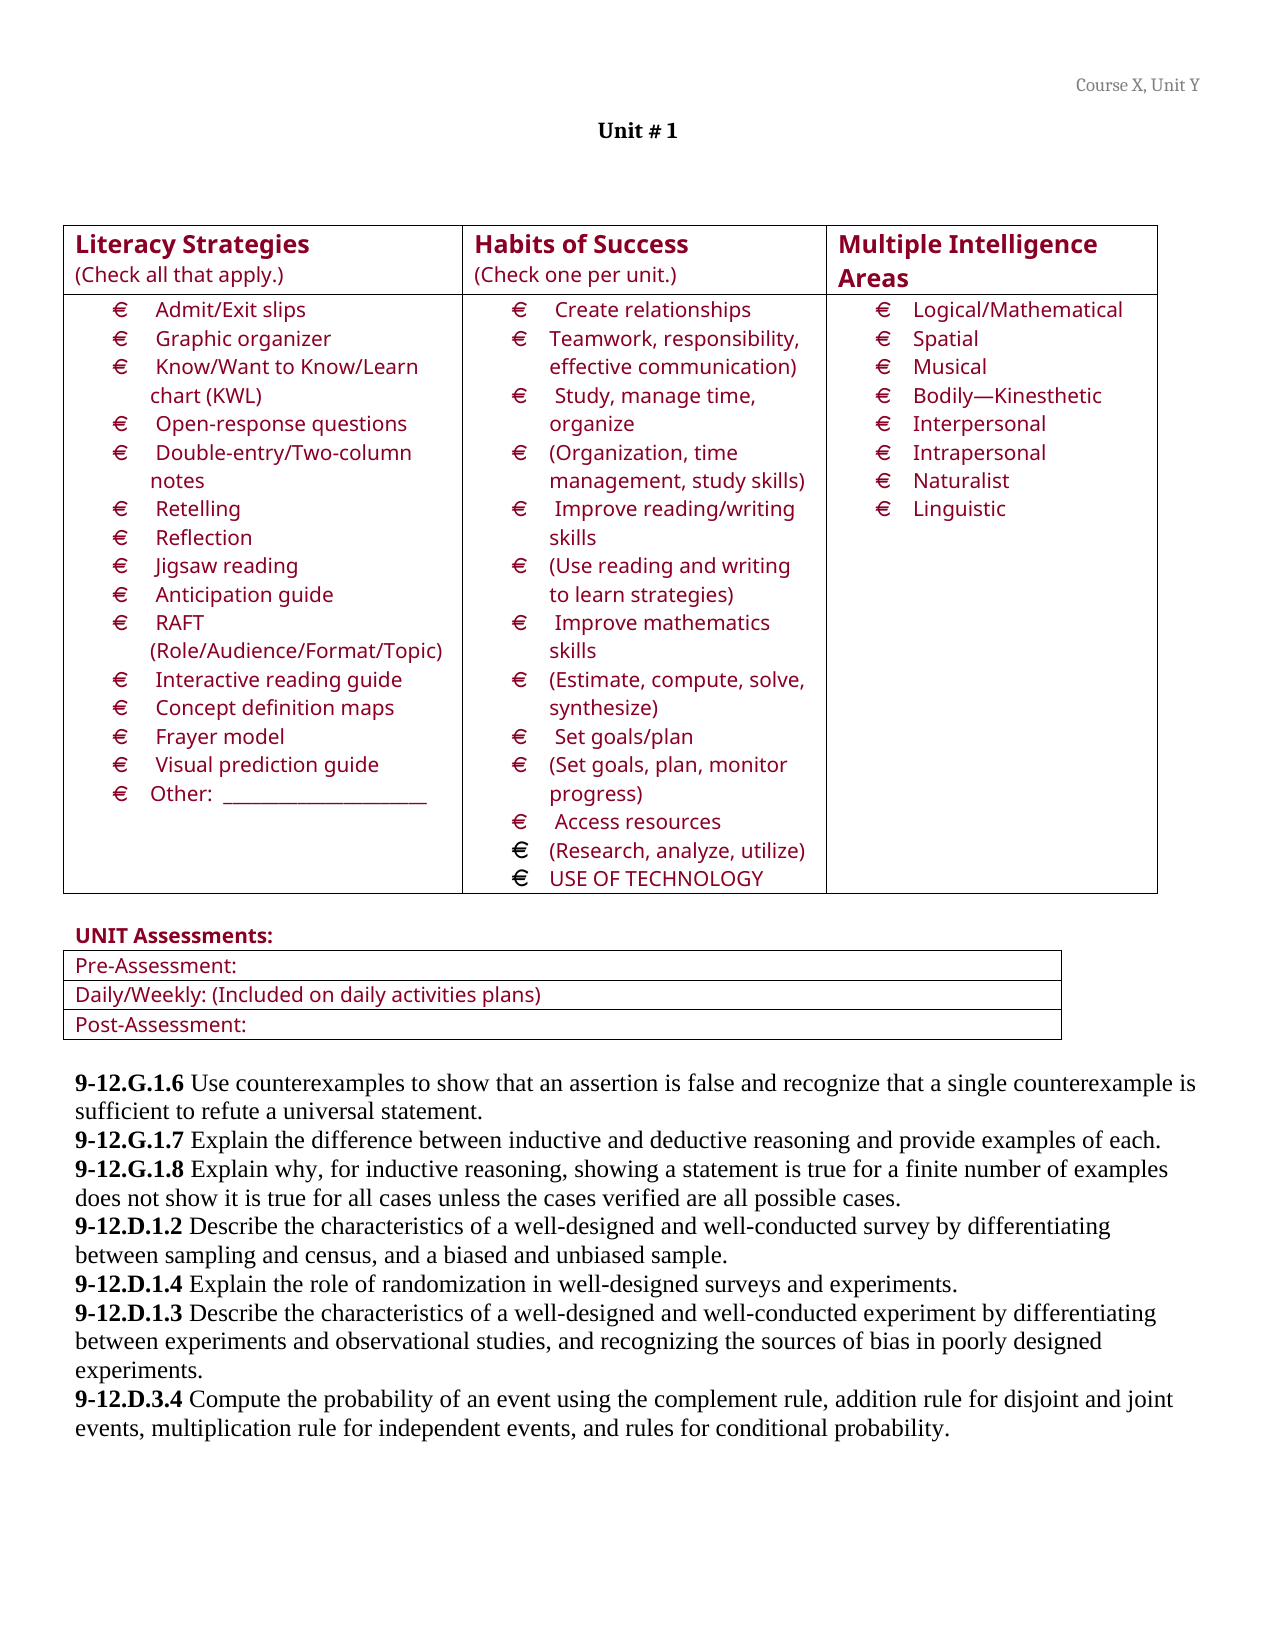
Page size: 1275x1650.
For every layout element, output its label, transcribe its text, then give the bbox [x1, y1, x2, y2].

text 9-12.D.1.2 Describe the characteristics of a well-designed and well-conducted survey by differentiating between sampling and census, and a biased and unbiased sample. [75, 1211, 1200, 1269]
table_cell Logical/Mathematical Spatial Musical Bodily—Kinesthetic Interpersonal Intrapersonal Naturalist Linguistic [827, 295, 1157, 893]
text 9-12.G.1.6 Use counterexamples to show that an assertion is false and recognize that a single counterexample is sufficient to refute a universal statement. [75, 1068, 1200, 1125]
text UNIT Assessments: [75, 922, 1200, 950]
text 9-12.G.1.7 Explain the difference between inductive and deductive reasoning and provide examples of each. [75, 1125, 1200, 1154]
table_cell Daily/Weekly: (Included on daily activities plans) [64, 981, 1061, 1009]
table_header Pre-Assessment: [64, 951, 1061, 979]
table_cell Admit/Exit slips Graphic organizer Know/Want to Know/Learn chart (KWL) Open-response questions Double-entry/Two-column notes Retelling Reflection Jigsaw reading Anticipation guide RAFT (Role/Audience/Format/Topic) Interactive reading guide Concept definition maps Frayer model Visual prediction guide Other: ______________________ [64, 295, 462, 893]
text 9-12.G.1.8 Explain why, for inductive reasoning, showing a statement is true for a finite number of examples does not show it is true for all cases unless the cases verified are all possible cases. [75, 1154, 1200, 1211]
table_cell Post-Assessment: [64, 1010, 1061, 1038]
text Unit # 1 [75, 118, 1200, 144]
table_header Literacy Strategies (Check all that apply.) [64, 226, 462, 294]
table_header Multiple Intelligence Areas [827, 226, 1157, 294]
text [75, 1384, 1200, 1441]
table_cell Create relationships Teamwork, responsibility, effective communication) Study, manage time, organize (Organization, time management, study skills) Improve reading/writing skills (Use reading and writing to learn strategies) Improve mathematics skills (Estimate, compute, solve, synthesize) Set goals/plan (Set goals, plan, monitor progress) Access resources (Research, analyze, utilize) USE OF TECHNOLOGY [463, 295, 826, 893]
text 9-12.D.1.4 Explain the role of randomization in well-designed surveys and experiments. [75, 1269, 1200, 1298]
text 9-12.D.1.3 Describe the characteristics of a well-designed and well-conducted experiment by differentiating between experiments and observational studies, and recognizing the sources of bias in poorly designed experiments. [75, 1298, 1200, 1384]
table_header Habits of Success (Check one per unit.) [463, 226, 826, 294]
